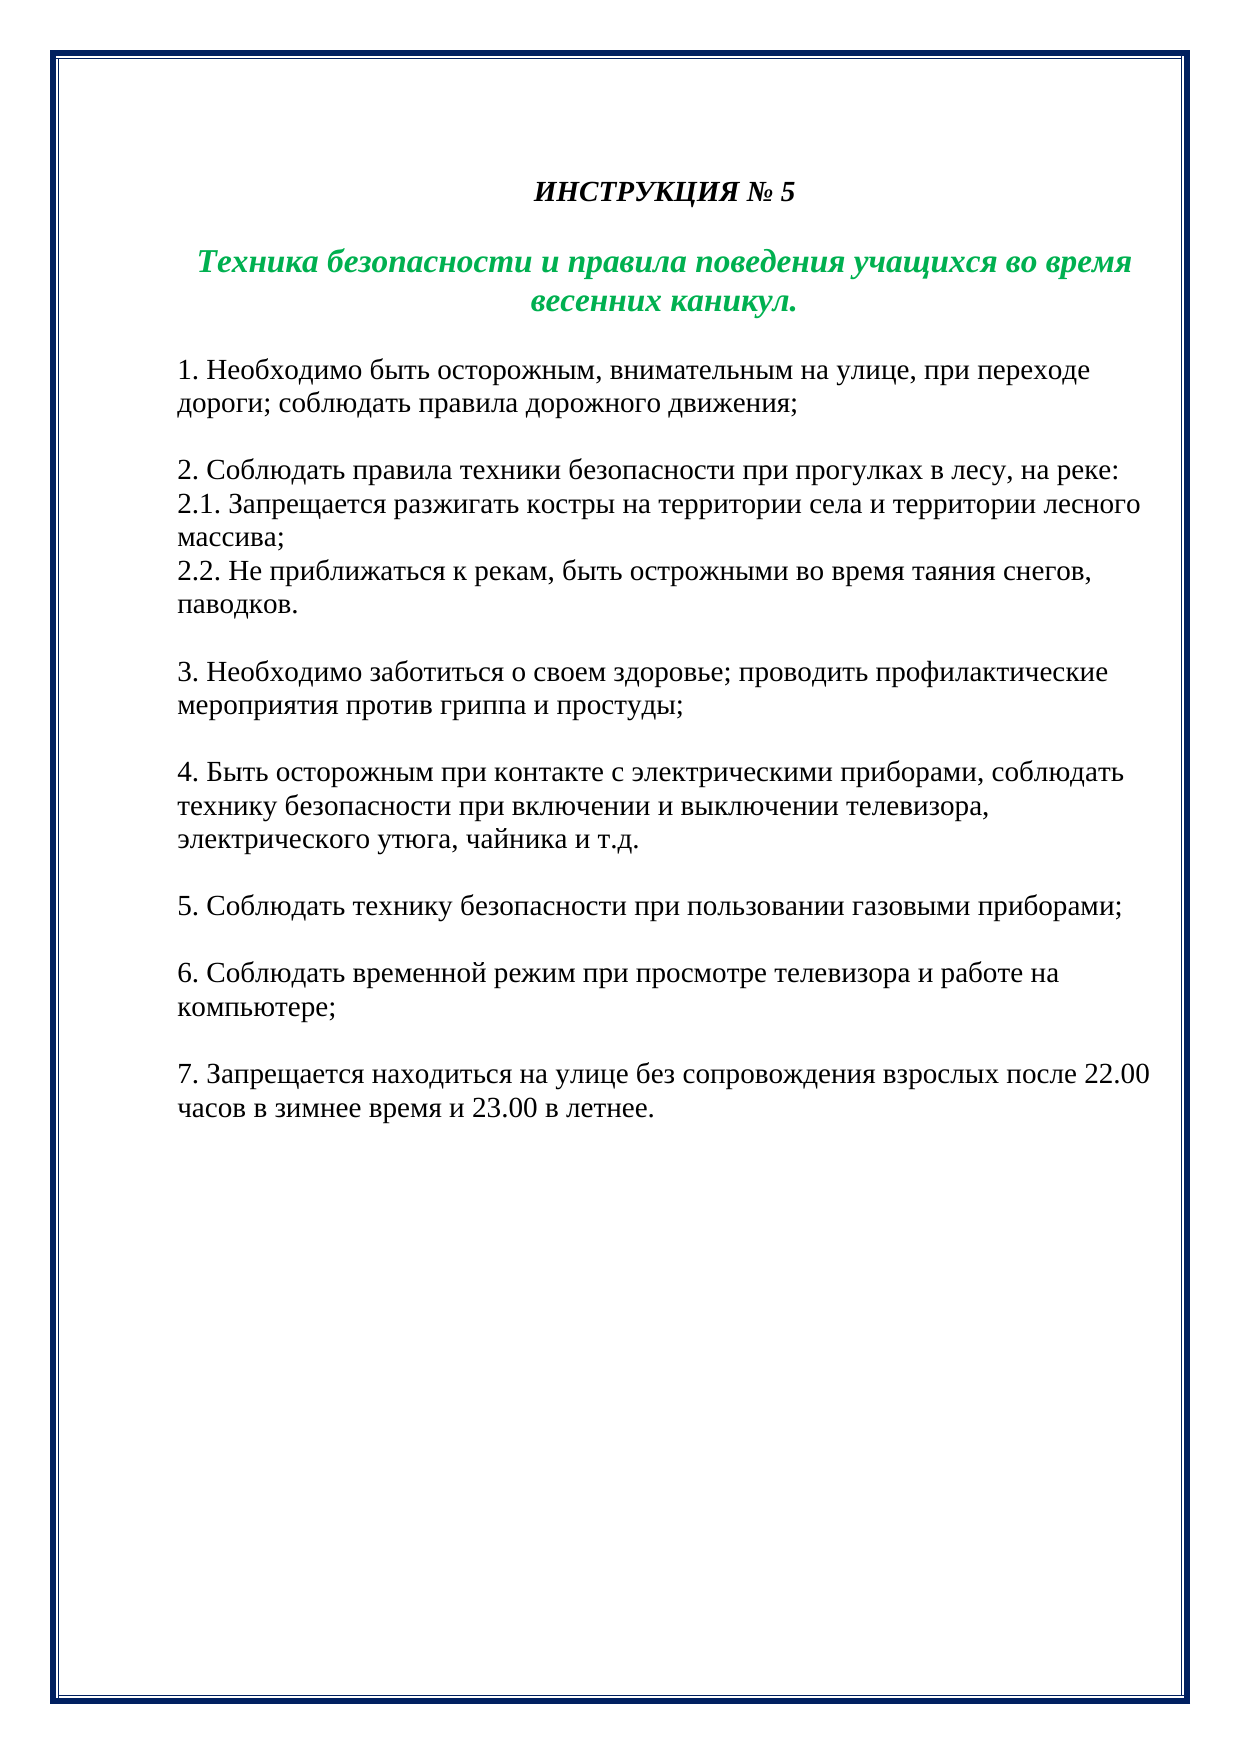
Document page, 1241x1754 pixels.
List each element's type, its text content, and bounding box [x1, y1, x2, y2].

text Техника безопасности и правила поведения учащихся во время весенних каникул. [177, 242, 1152, 318]
text 4. Быть осторожным при контакте с электрическими приборами, соблюдать технику безопасности при включении и выключении телевизора, электрического утюга, чайника и т.д. [177, 754, 1152, 855]
text 1. Необходимо быть осторожным, внимательным на улице, при переходе дороги; соблюдать правила дорожного движения; [177, 352, 1152, 419]
text 2. Соблюдать правила техники безопасности при прогулках в лесу, на реке: [177, 452, 1152, 486]
text 7. Запрещается находиться на улице без сопровождения взрослых после 22.00 часов в зимнее время и 23.00 в летнее. [177, 1056, 1152, 1123]
text 2.1. Запрещается разжигать костры на территории села и территории лесного массива; [177, 486, 1152, 553]
text ИНСТРУКЦИЯ № 5 [177, 174, 1152, 208]
text 2.2. Не приближаться к рекам, быть острожными во время таяния снегов, паводков. [177, 553, 1152, 620]
text 3. Необходимо заботиться о своем здоровье; проводить профилактические мероприятия против гриппа и простуды; [177, 654, 1152, 721]
text 6. Соблюдать временной режим при просмотре телевизора и работе на компьютере; [177, 956, 1152, 1023]
text 5. Соблюдать технику безопасности при пользовании газовыми приборами; [177, 888, 1152, 922]
